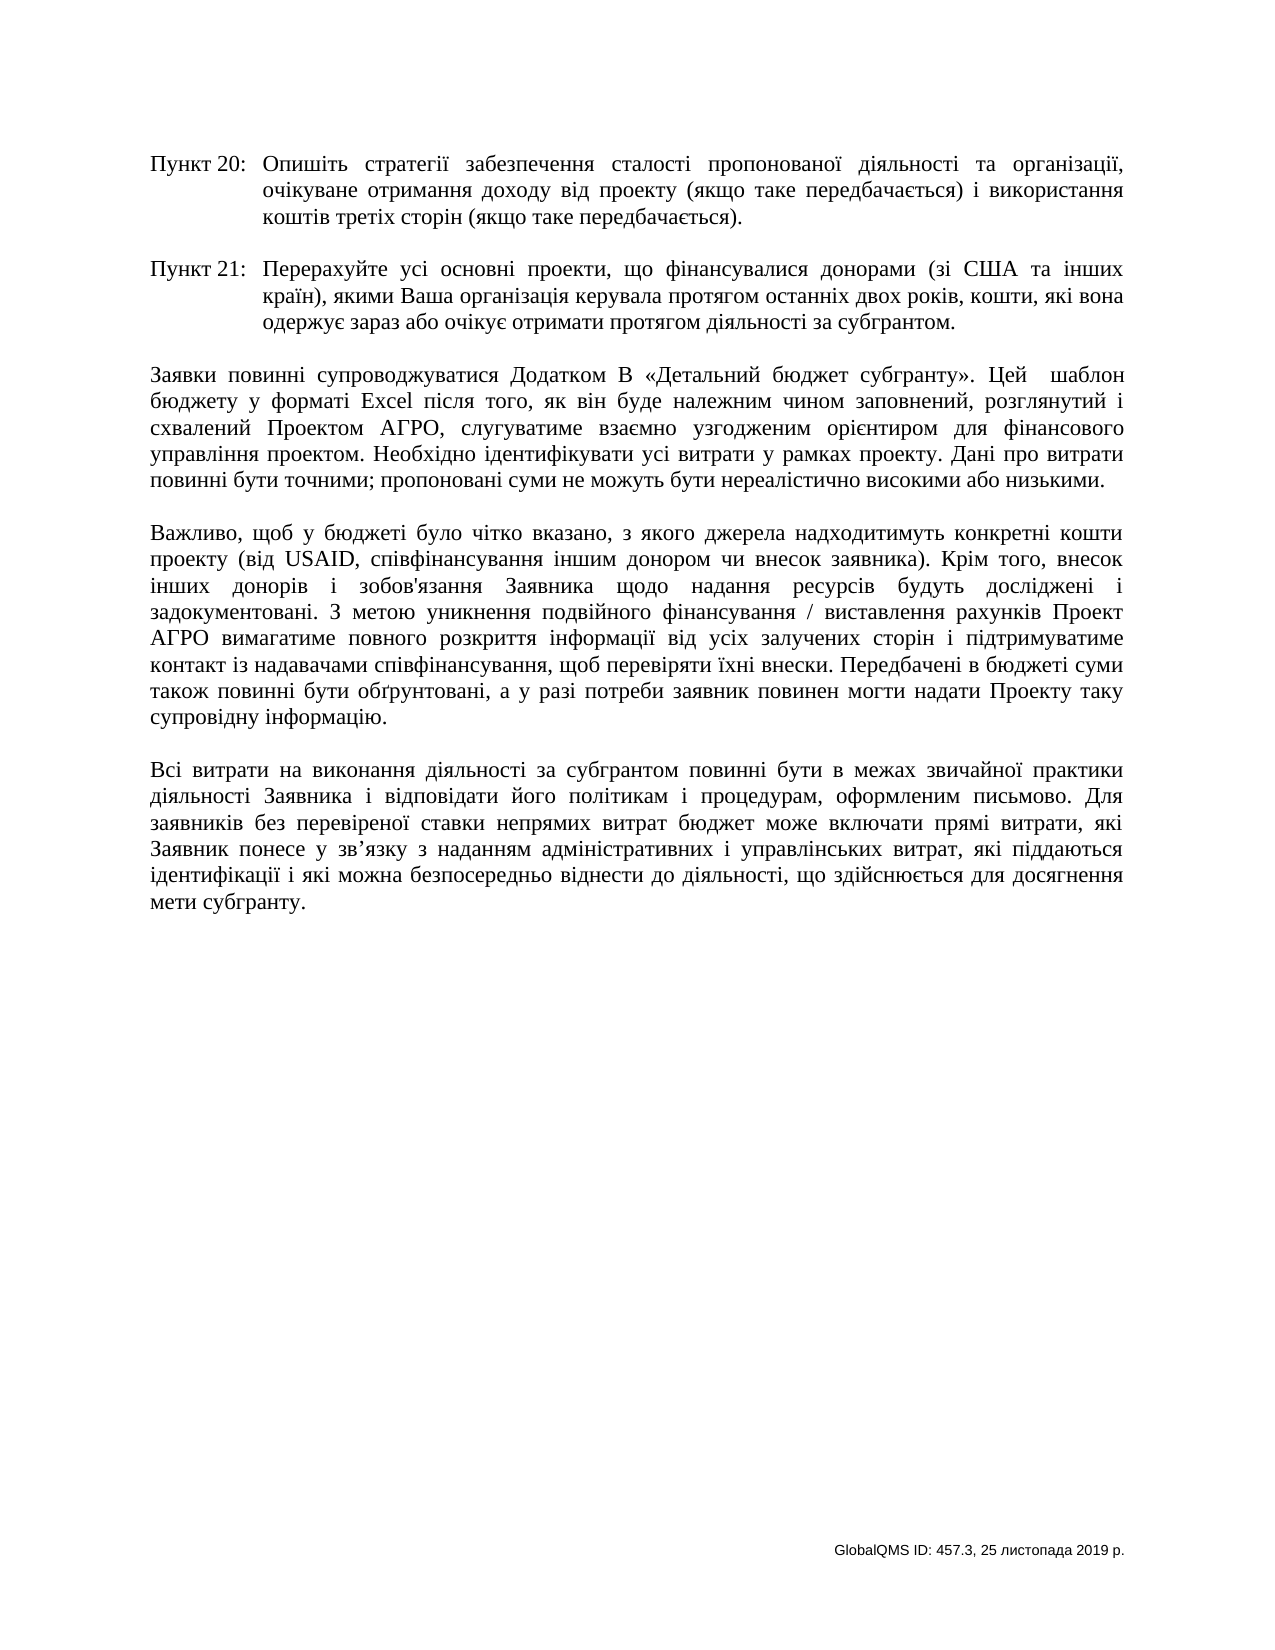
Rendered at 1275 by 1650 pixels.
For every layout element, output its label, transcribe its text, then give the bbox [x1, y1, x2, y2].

text Пункт 20: Опишіть стратегії забезпечення сталості пропонованої діяльності та організації, очікуване отримання доходу від проекту (якщо таке передбачається) і використання коштів третіх сторін (якщо таке передбачається). [150, 150, 1125, 229]
text Заявки повинні супроводжуватися Додатком В «Детальний бюджет субгранту». Цей шаблон бюджету у форматі Excel після того, як він буде належним чином заповнений, розглянутий і схвалений Проектом AГРО, слугуватиме взаємно узгодженим орієнтиром для фінансового управління проектом. Необхідно ідентифікувати усі витрати у рамках проекту. Дані про витрати повинні бути точними; пропоновані суми не можуть бути нереалістично високими або низькими. [150, 361, 1125, 493]
text Важливо, щоб у бюджеті було чітко вказано, з якого джерела надходитимуть конкретні кошти проекту (від USAID, співфінансування іншим донором чи внесок заявника). Крім того, внесок інших донорів і зобов'язання Заявника щодо надання ресурсів будуть досліджені і задокументовані. З метою уникнення подвійного фінансування / виставлення рахунків Проект AГРО вимагатиме повного розкриття інформації від усіх залучених сторін і підтримуватиме контакт із надавачами співфінансування, щоб перевіряти їхні внески. Передбачені в бюджеті суми також повинні бути обґрунтовані, а у разі потреби заявник повинен могти надати Проекту таку супровідну інформацію. [150, 519, 1125, 730]
text Пункт 21: Перерахуйте усі основні проекти, що фінансувалися донорами (зі США та інших країн), якими Ваша організація керувала протягом останніх двох років, кошти, які вона одержує зараз або очікує отримати протягом діяльності за субгрантом. [150, 255, 1125, 334]
text Всі витрати на виконання діяльності за субгрантом повинні бути в межах звичайної практики діяльності Заявника і відповідати його політикам і процедурам, оформленим письмово. Для заявників без перевіреної ставки непрямих витрат бюджет може включати прямі витрати, які Заявник понесе у зв’язку з наданням адміністративних і управлінських витрат, які піддаються ідентифікації і які можна безпосередньо віднести до діяльності, що здійснюється для досягнення мети субгранту. [150, 756, 1125, 914]
